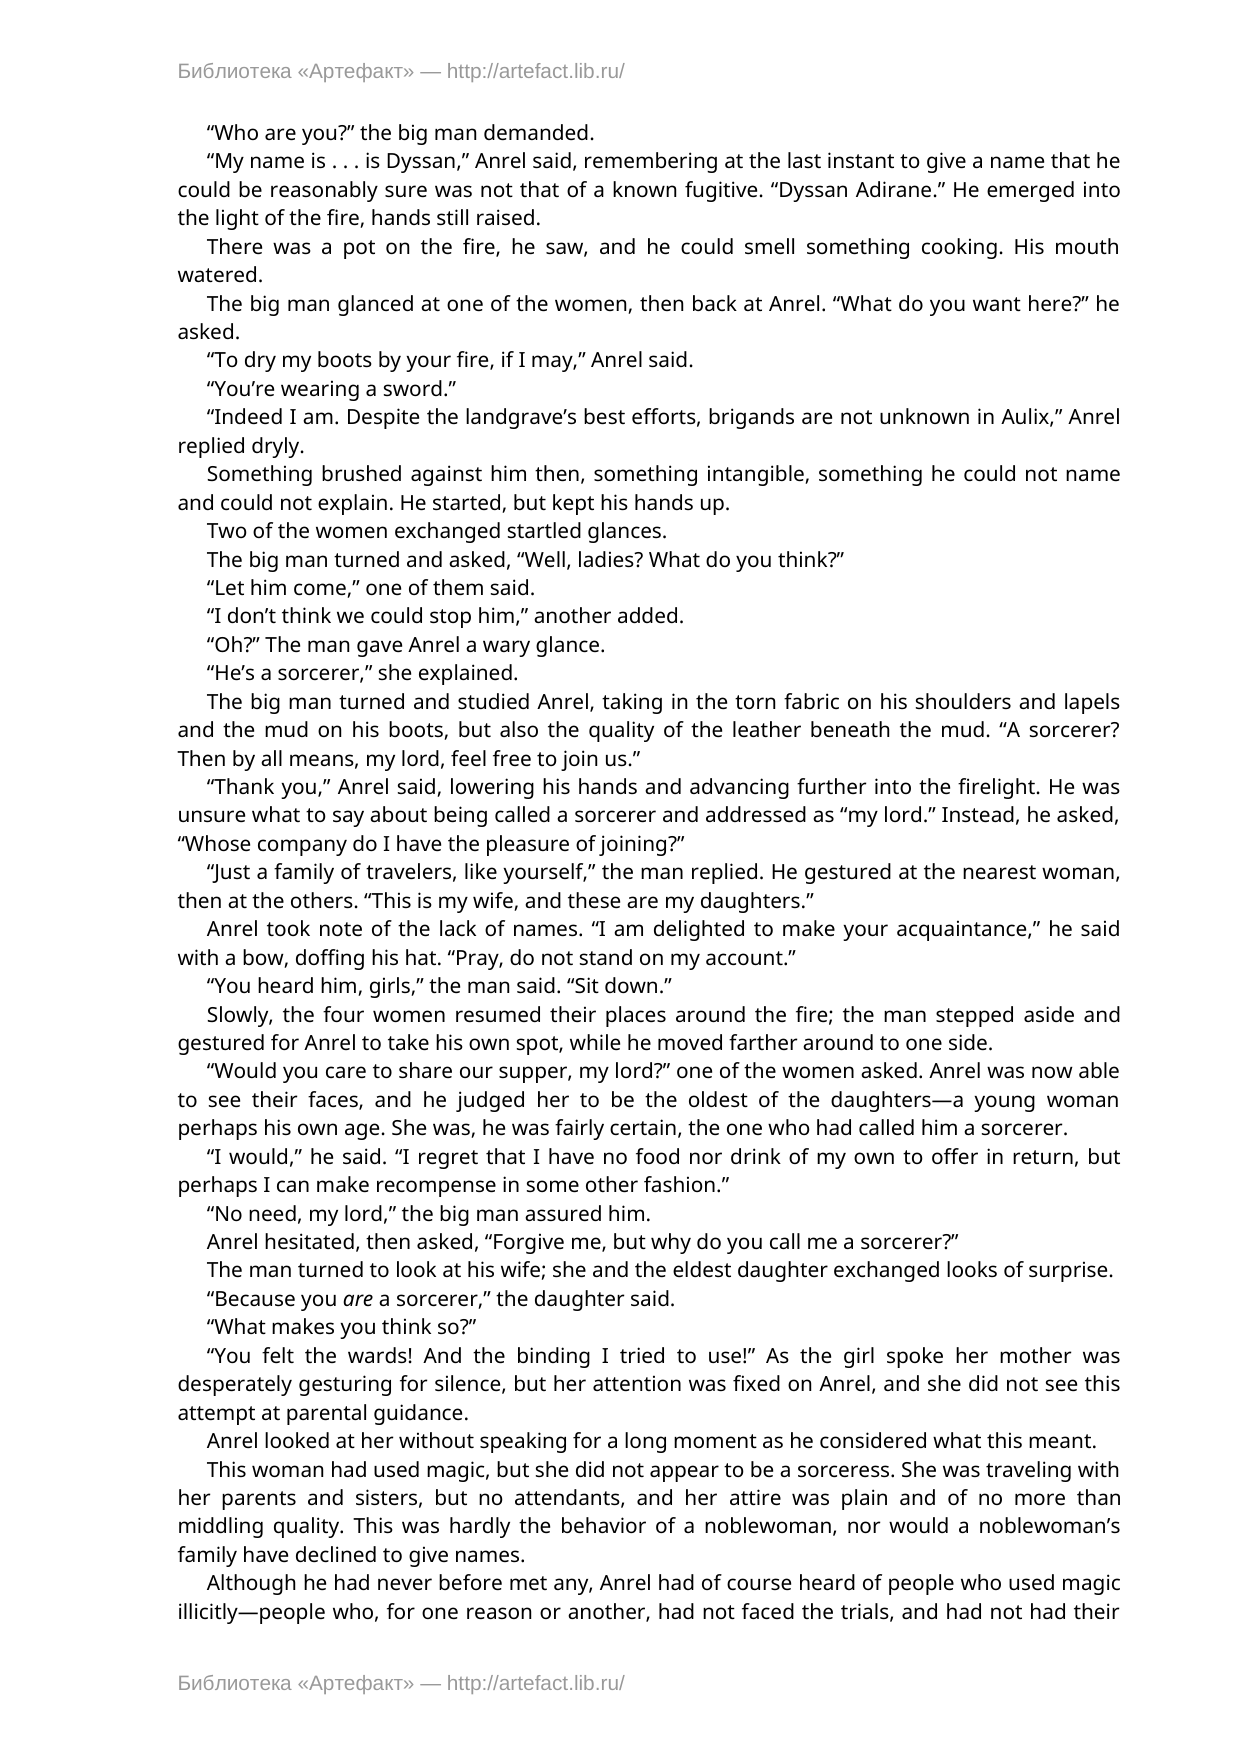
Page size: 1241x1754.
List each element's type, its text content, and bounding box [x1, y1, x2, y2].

text There was a pot on the fire, he saw, and he could smell something cooking. His mouth watered. [177, 232, 1122, 289]
text “You heard him, girls,” the man said. “Sit down.” [177, 971, 1122, 1000]
text The man turned to look at his wife; she and the eldest daughter exchanged looks of surprise. [177, 1256, 1122, 1284]
text Slowly, the four women resumed their places around the fire; the man stepped aside and gestured for Anrel to take his own spot, while he moved farther around to one side. [177, 1000, 1122, 1057]
text “You felt the wards! And the binding I tried to use!” As the girl spoke her mother was desperately gesturing for silence, but her attention was fixed on Anrel, and she did not see this attempt at parental guidance. [177, 1341, 1122, 1426]
text Anrel looked at her without speaking for a long moment as he considered what this meant. [177, 1426, 1122, 1455]
text The big man glanced at one of the women, then back at Anrel. “What do you want here?” he asked. [177, 289, 1122, 346]
text “He’s a sorcerer,” she explained. [177, 658, 1122, 687]
text The big man turned and studied Anrel, taking in the torn fabric on his shoulders and lapels and the mud on his boots, but also the quality of the leather beneath the mud. “A sorcerer? Then by all means, my lord, feel free to join us.” [177, 687, 1122, 772]
text “No need, my lord,” the big man assured him. [177, 1199, 1122, 1227]
text “My name is . . . is Dyssan,” Anrel said, remembering at the last instant to give a name that he could be reasonably sure was not that of a known fugitive. “Dyssan Adirane.” He emerged into the light of the fire, hands still raised. [177, 147, 1122, 232]
text “Would you care to share our supper, my lord?” one of the women asked. Anrel was now able to see their faces, and he judged her to be the oldest of the daughters—a young woman perhaps his own age. She was, he was fairly certain, the one who had called him a sorcerer. [177, 1057, 1122, 1142]
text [177, 1568, 1122, 1625]
text Anrel took note of the lack of names. “I am delighted to make your acquaintance,” he said with a bow, doffing his hat. “Pray, do not stand on my account.” [177, 914, 1122, 971]
text “Because you are a sorcerer,” the daughter said. [177, 1284, 1122, 1312]
text “I would,” he said. “I regret that I have no food nor drink of my own to offer in return, but perhaps I can make recompense in some other fashion.” [177, 1142, 1122, 1199]
text Something brushed against him then, something intangible, something he could not name and could not explain. He started, but kept his hands up. [177, 459, 1122, 516]
text “You’re wearing a sword.” [177, 374, 1122, 402]
text The big man turned and asked, “Well, ladies? What do you think?” [177, 545, 1122, 573]
text Anrel hesitated, then asked, “Forgive me, but why do you call me a sorcerer?” [177, 1227, 1122, 1256]
text “Just a family of travelers, like yourself,” the man replied. He gestured at the nearest woman, then at the others. “This is my wife, and these are my daughters.” [177, 857, 1122, 914]
text “Let him come,” one of them said. [177, 573, 1122, 602]
text “Indeed I am. Despite the landgrave’s best efforts, brigands are not unknown in Aulix,” Anrel replied dryly. [177, 402, 1122, 459]
text “Thank you,” Anrel said, lowering his hands and advancing further into the firelight. He was unsure what to say about being called a sorcerer and addressed as “my lord.” Instead, he asked, “Whose company do I have the pleasure of joining?” [177, 772, 1122, 857]
text Two of the women exchanged startled glances. [177, 516, 1122, 545]
text “To dry my boots by your fire, if I may,” Anrel said. [177, 346, 1122, 374]
text “Oh?” The man gave Anrel a wary glance. [177, 630, 1122, 658]
text “I don’t think we could stop him,” another added. [177, 602, 1122, 630]
text This woman had used magic, but she did not appear to be a sorceress. She was traveling with her parents and sisters, but no attendants, and her attire was plain and of no more than middling quality. This was hardly the behavior of a noblewoman, nor would a noblewoman’s family have declined to give names. [177, 1455, 1122, 1568]
text “What makes you think so?” [177, 1312, 1122, 1341]
text “Who are you?” the big man demanded. [177, 118, 1122, 147]
